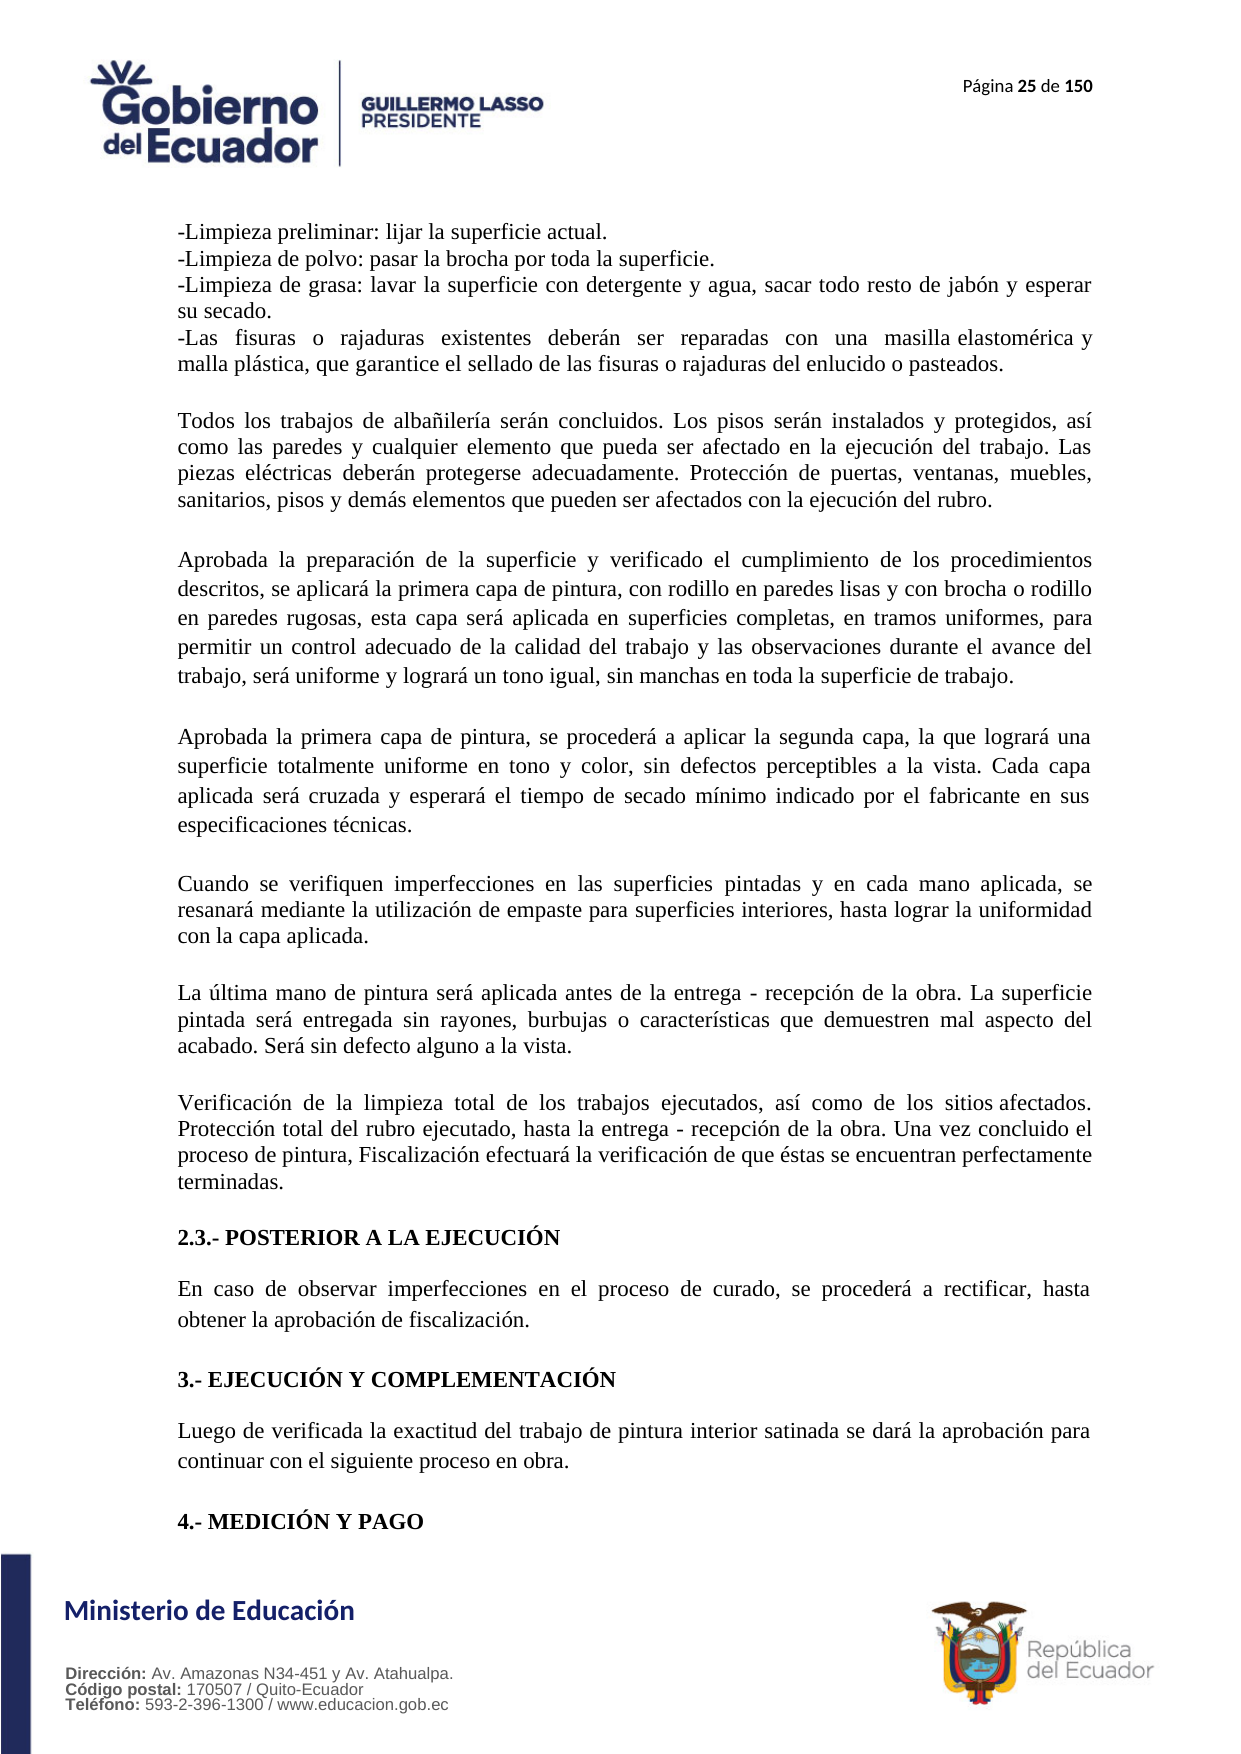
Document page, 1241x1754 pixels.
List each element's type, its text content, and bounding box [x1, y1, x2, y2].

text En caso de observar imperfecciones en el proceso de curado, se procederá a rectificar, hasta obtener la aprobación de fiscalización. [177, 1275, 1092, 1332]
text -Limpieza de grasa: lavar la superficie con detergente y agua, sacar todo resto de jabón y esperar su secado. [177, 271, 1092, 324]
text La última mano de pintura será aplicada antes de la entrega - recepción de la obra. La superficie pintada será entregada sin rayones, burbujas o características que demuestren mal aspecto del acabado. Será sin defecto alguno a la vista. [177, 979, 1093, 1058]
picture [1, 1, 1241, 1754]
text 4.- MEDICIÓN Y PAGO [177, 1508, 1092, 1534]
text -Limpieza de polvo: pasar la brocha por toda la superficie. [177, 245, 1092, 271]
text 3.- EJECUCIÓN Y COMPLEMENTACIÓN [177, 1366, 1092, 1392]
text -Las fisuras o rajaduras existentes deberán ser reparadas con una masilla elastomérica y malla plástica, que garantice el sellado de las fisuras o rajaduras del enlucido o pasteados. [177, 324, 1093, 376]
text Cuando se verifiquen imperfecciones en las superficies pintadas y en cada mano aplicada, se resanará mediante la utilización de empaste para superficies interiores, hasta lograr la uniformidad con la capa aplicada. [177, 870, 1093, 949]
text Verificación de la limpieza total de los trabajos ejecutados, así como de los sitios afectados. Protección total del rubro ejecutado, hasta la entrega - recepción de la obra. Una vez concluido el proceso de pintura, Fiscalización efectuará la verificación de que éstas se encuentran perfectamente terminadas. [177, 1089, 1093, 1194]
text Aprobada la primera capa de pintura, se procederá a aplicar la segunda capa, la que logrará una superficie totalmente uniforme en tono y color, sin defectos perceptibles a la vista. Cada capa aplicada será cruzada y esperará el tiempo de secado mínimo indicado por el fabricante en sus especificaciones técnicas. [177, 721, 1092, 838]
text Aprobada la preparación de la superficie y verificado el cumplimiento de los procedimientos descritos, se aplicará la primera capa de pintura, con rodillo en paredes lisas y con brocha o rodillo en paredes rugosas, esta capa será aplicada en superficies completas, en tramos uniformes, para permitir un control adecuado de la calidad del trabajo y las observaciones durante el avance del trabajo, será uniforme y logrará un tono igual, sin manchas en toda la superficie de trabajo. [177, 544, 1092, 689]
text Todos los trabajos de albañilería serán concluidos. Los pisos serán instalados y protegidos, así como las paredes y cualquier elemento que pueda ser afectado en la ejecución del trabajo. Las piezas eléctricas deberán protegerse adecuadamente. Protección de puertas, ventanas, muebles, sanitarios, pisos y demás elementos que pueden ser afectados con la ejecución del rubro. [177, 407, 1093, 512]
text 2.3.- POSTERIOR A LA EJECUCIÓN [177, 1224, 1092, 1251]
text Luego de verificada la exactitud del trabajo de pintura interior satinada se dará la aprobación para continuar con el siguiente proceso en obra. [177, 1417, 1092, 1474]
text -Limpieza preliminar: lijar la superficie actual. [177, 218, 1092, 245]
